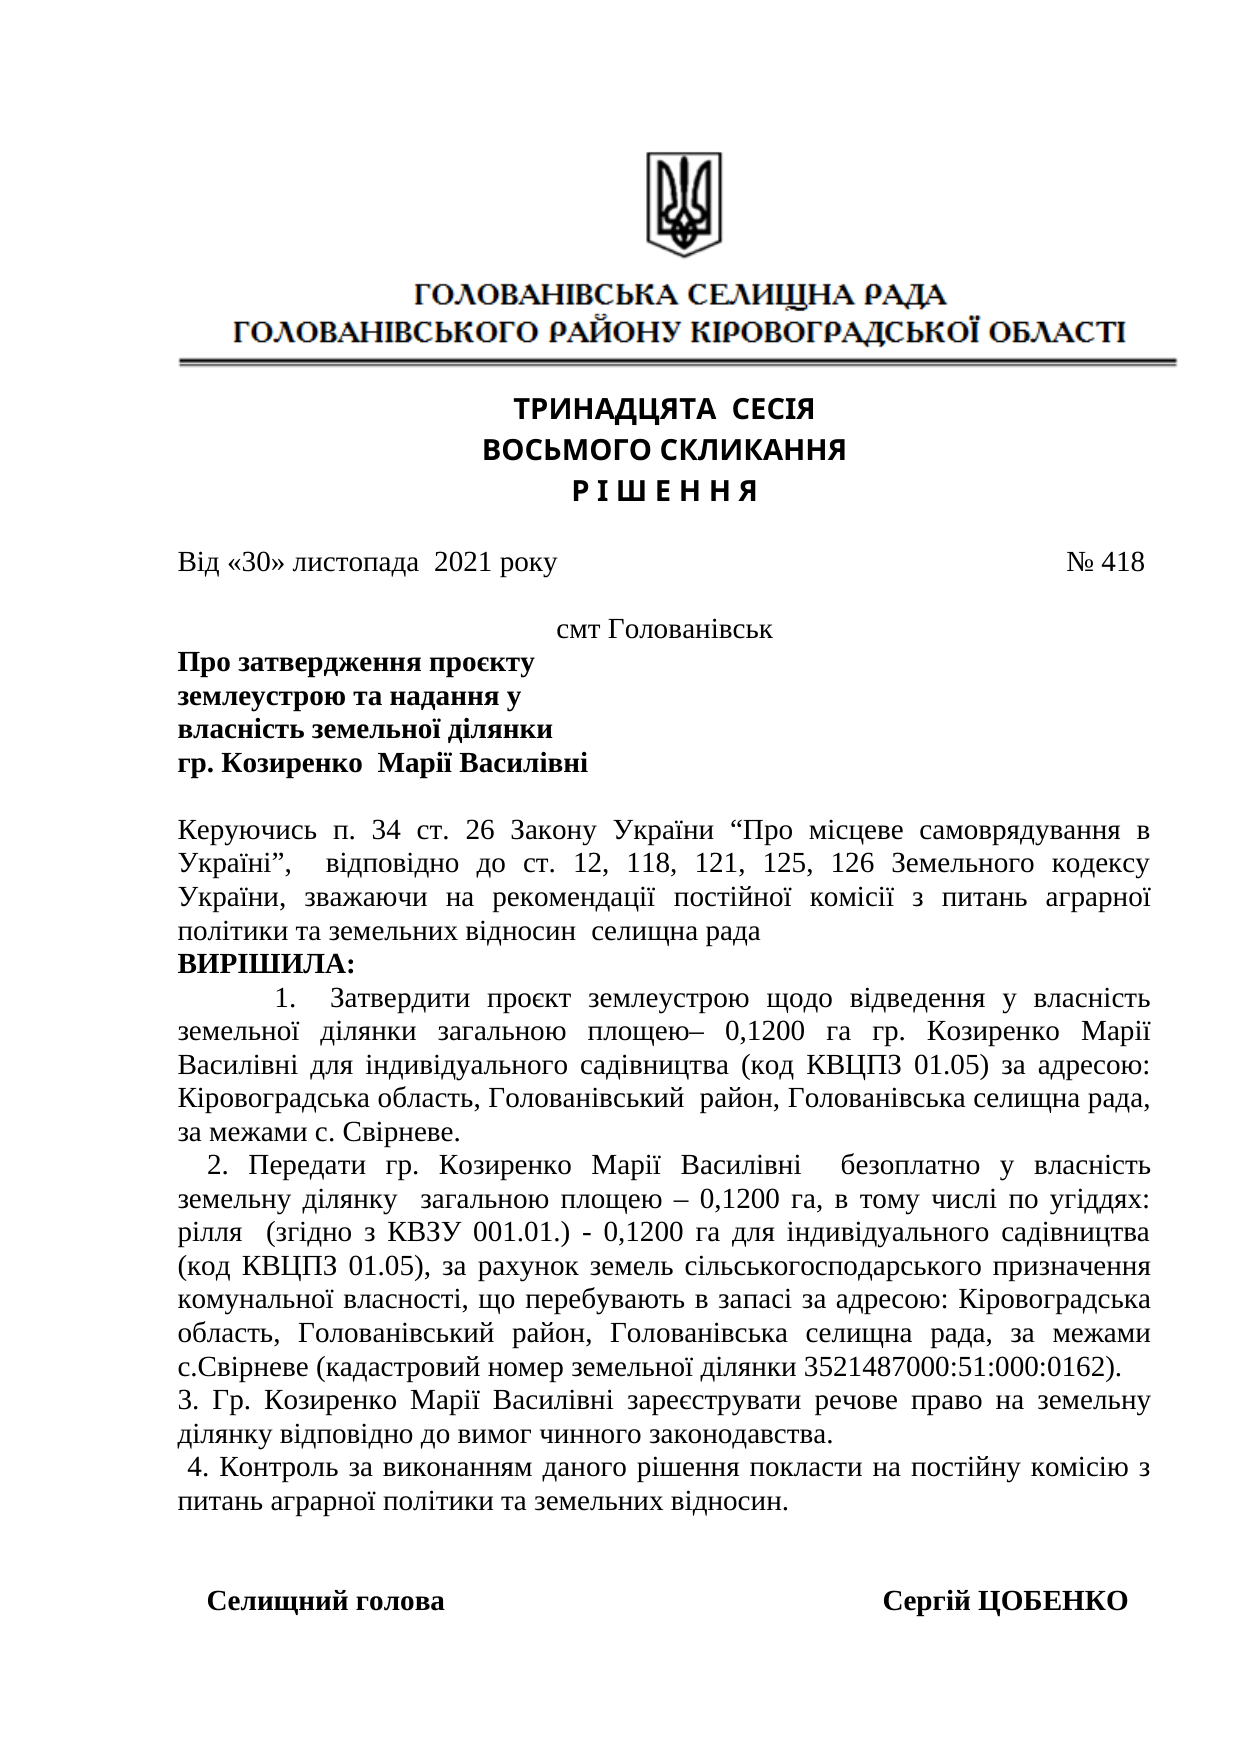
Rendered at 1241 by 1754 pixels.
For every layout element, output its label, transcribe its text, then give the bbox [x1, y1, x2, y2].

text Від «30» листопада 2021 року № 418 [177, 544, 1152, 577]
text Р І Ш Е Н Н Я [177, 471, 1152, 510]
text землеустрою та надання у [177, 678, 664, 711]
text смт Голованівськ [177, 611, 1152, 644]
table_cell ВОСЬМОГО СКЛИКАННЯ [177, 430, 1152, 471]
text Про затвердження проєкту [177, 644, 664, 678]
text ВИРІШИЛА: [177, 946, 1152, 980]
text Керуючись п. 34 ст. 26 Закону України “Про місцеве самоврядування в Україні”, відповідно до ст. 12, 118, 121, 125, 126 Земельного кодексу України, зважаючи на рекомендації постійної комісії з питань аграрної політики та земельних відносин селищна рада [177, 812, 1152, 946]
text 3. Гр. Козиренко Марії Василівні зареєструвати речове право на земельну ділянку відповідно до вимог чинного законодавства. [177, 1382, 1152, 1449]
text гр. Козиренко Марії Василівні [177, 745, 664, 778]
text власність земельної ділянки [177, 711, 664, 745]
text Селищний голова Сергій ЦОБЕНКО [177, 1583, 1152, 1617]
text 1. Затвердити проєкт землеустрою щодо відведення у власність земельної ділянки загальною площею– 0,1200 га гр. Козиренко Марії Василівні для індивідуального садівництва (код КВЦПЗ 01.05) за адресою: Кіровоградська область, Голованівський район, Голованівська селищна рада, за межами с. Свірневе. [177, 980, 1152, 1147]
picture [177, 151, 1179, 377]
table_header ТРИНАДЦЯТА СЕСІЯ [177, 389, 1152, 429]
text 4. Контроль за виконанням даного рішення покласти на постійну комісію з питань аграрної політики та земельних відносин. [177, 1449, 1152, 1516]
text 2. Передати гр. Козиренко Марії Василівні безоплатно у власність земельну ділянку загальною площею – 0,1200 га, в тому числі по угіддях: рілля (згідно з КВЗУ 001.01.) - 0,1200 га для індивідуального садівництва (код КВЦПЗ 01.05), за рахунок земель сільськогосподарського призначення комунальної власності, що перебувають в запасі за адресою: Кіровоградська область, Голованівський район, Голованівська селищна рада, за межами с.Свірневе (кадастровий номер земельної ділянки 3521487000:51:000:0162). [177, 1147, 1152, 1382]
